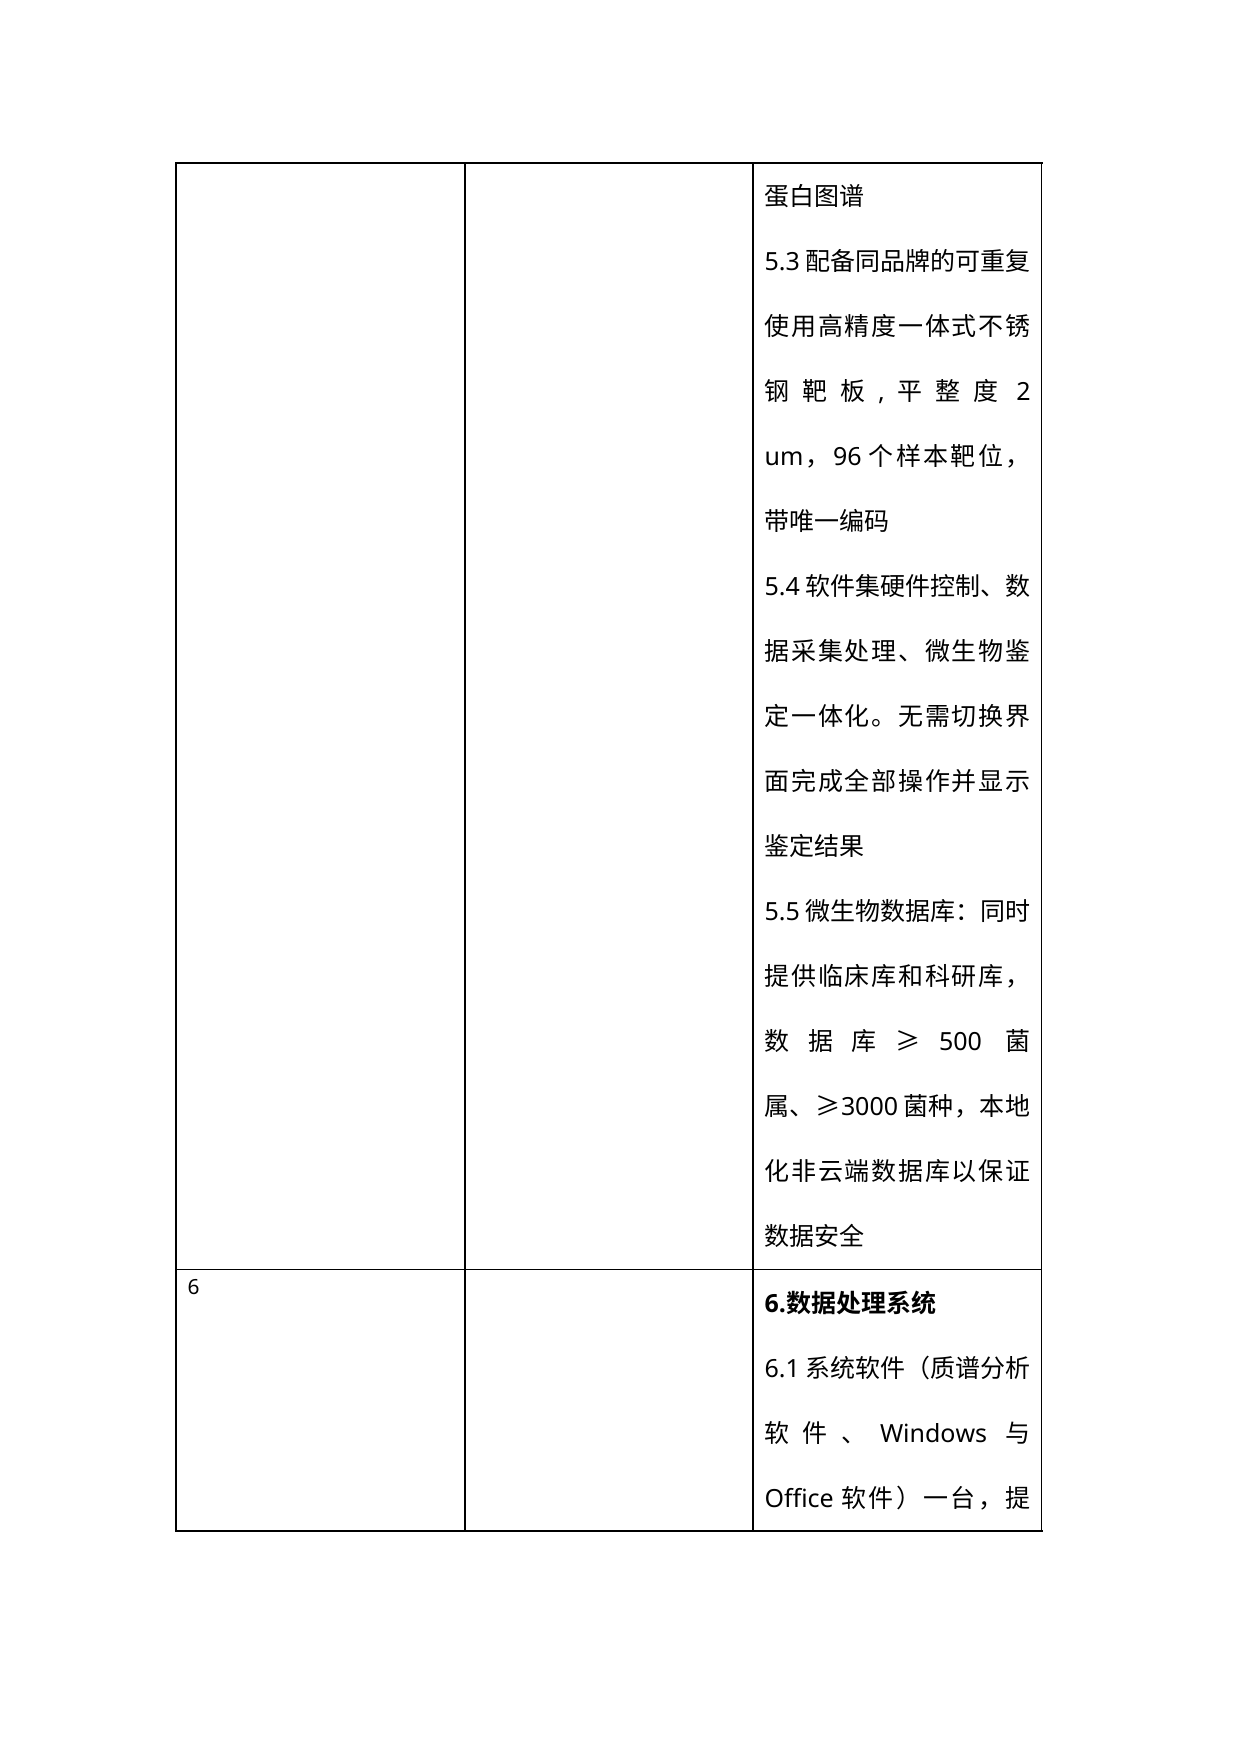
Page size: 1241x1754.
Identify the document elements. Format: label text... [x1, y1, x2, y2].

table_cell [754, 164, 1041, 1268]
table_cell 5 [177, 164, 464, 1268]
table_cell [466, 1270, 752, 1530]
table_cell [466, 164, 752, 1268]
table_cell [754, 1270, 1041, 1530]
table_cell 6 [177, 1270, 464, 1530]
